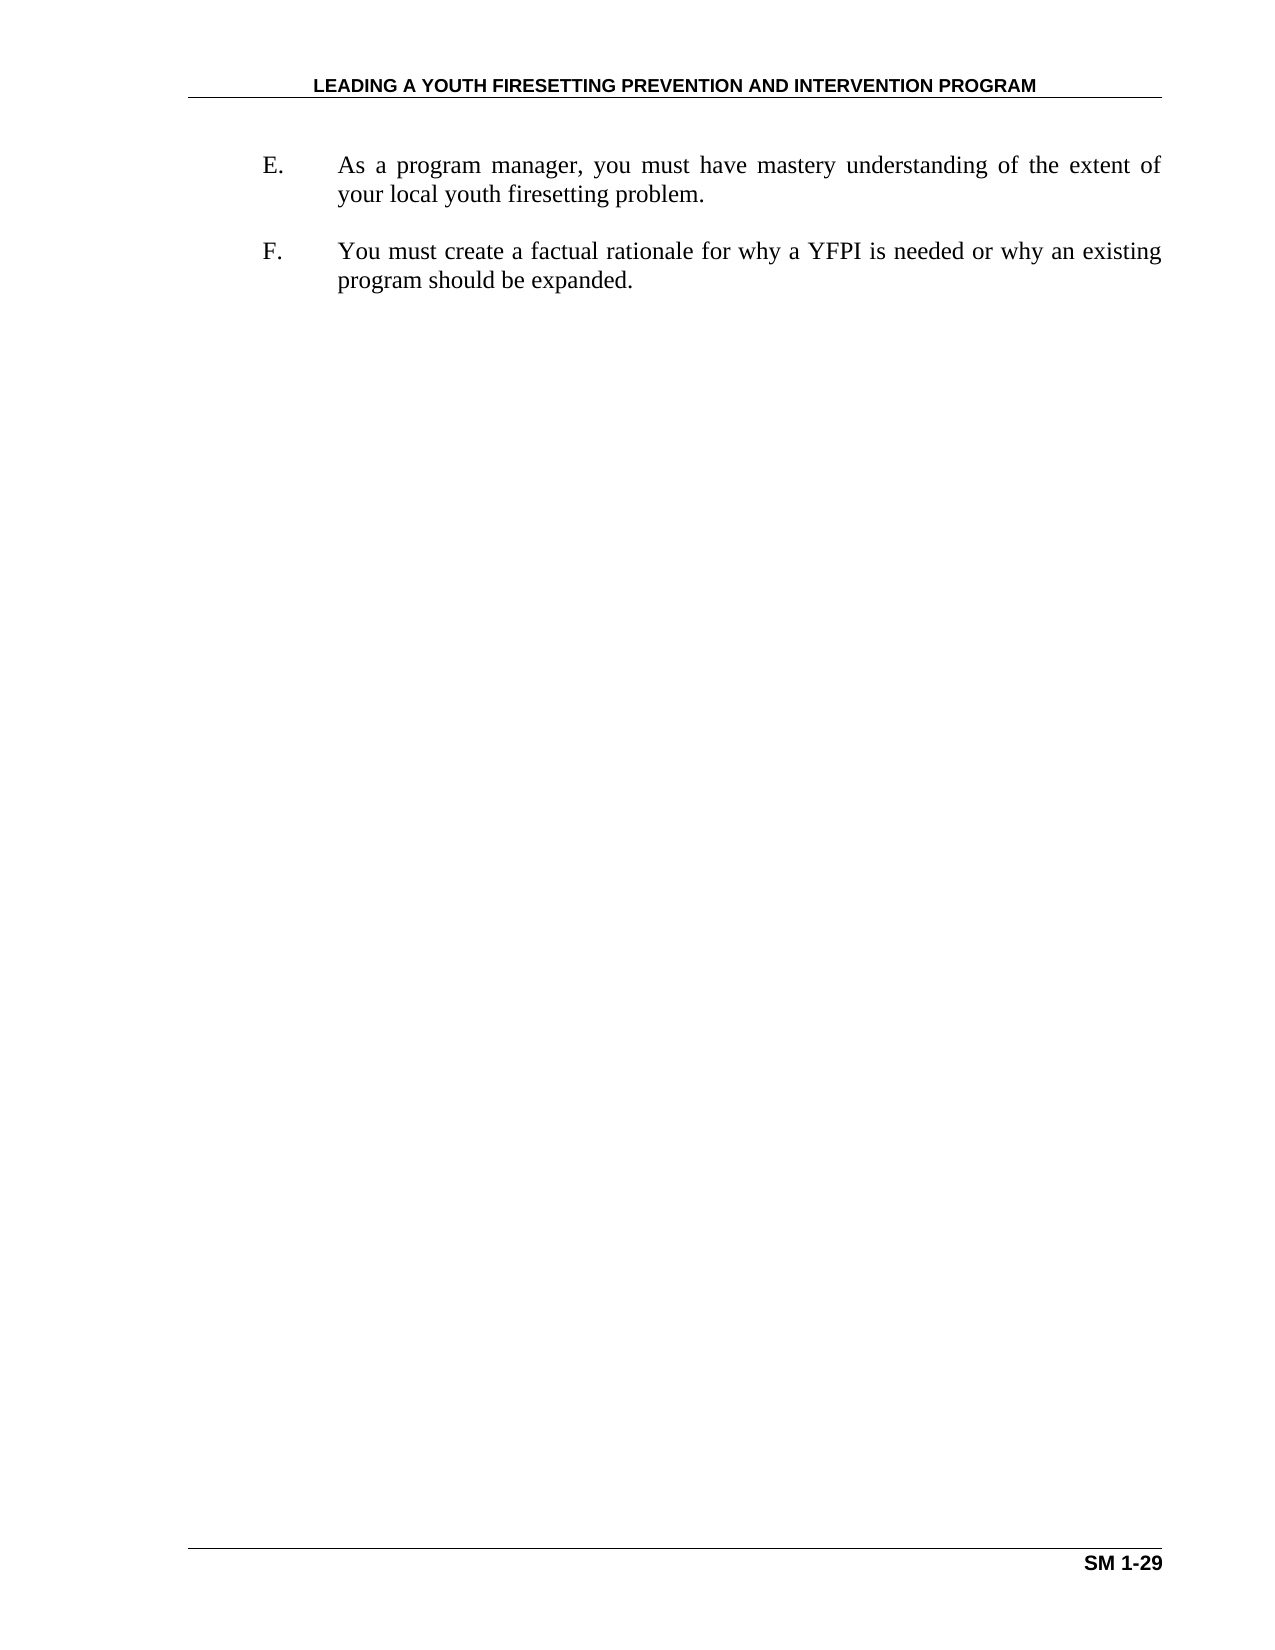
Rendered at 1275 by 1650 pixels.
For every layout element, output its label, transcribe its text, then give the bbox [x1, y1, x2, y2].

text F. You must create a factual rationale for why a YFPI is needed or why an existing program should be expanded. [262, 236, 1162, 294]
text E. As a program manager, you must have mastery understanding of the extent of your local youth firesetting problem. [262, 150, 1162, 207]
